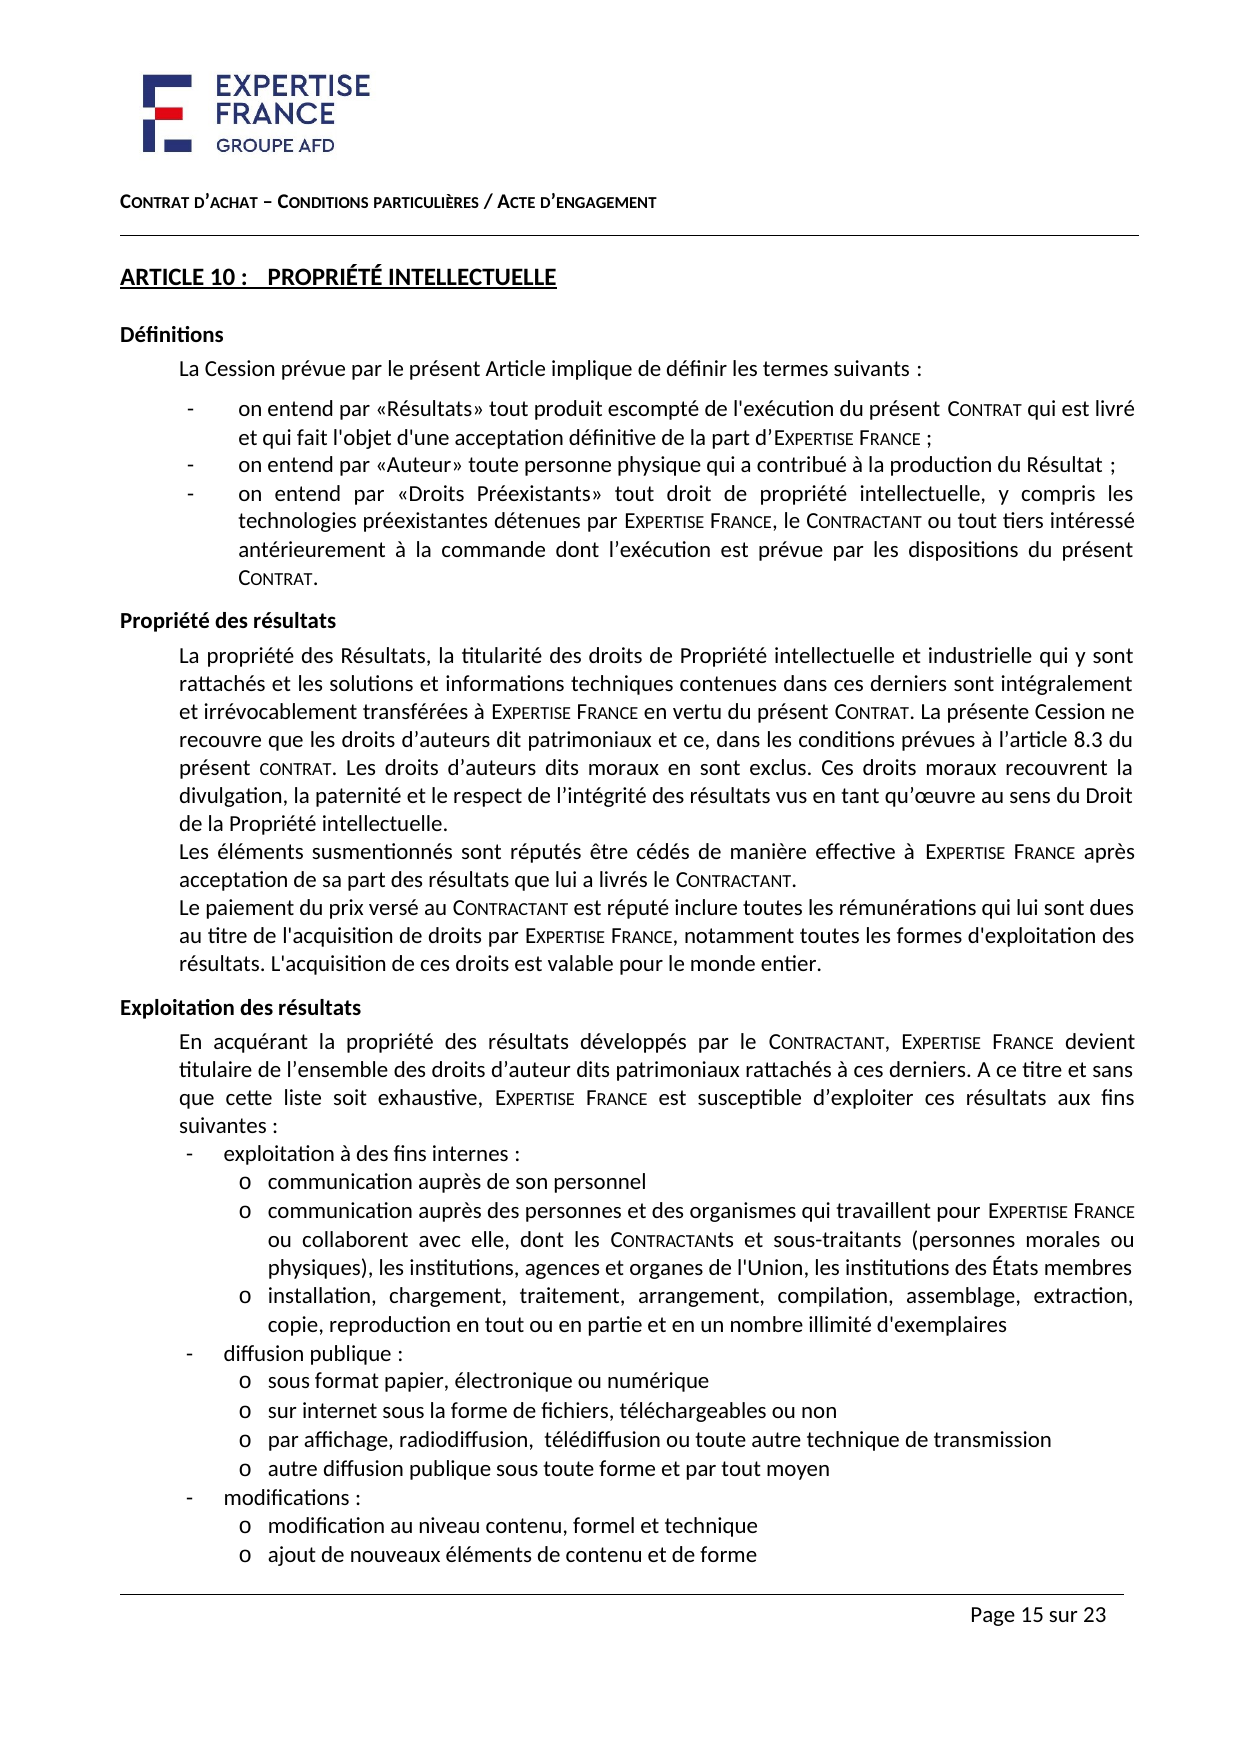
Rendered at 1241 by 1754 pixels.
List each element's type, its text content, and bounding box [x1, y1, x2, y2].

list on entend par «Auteur» toute personne physique qui a contribué à la production du Résultat ; [187, 451, 1135, 479]
text La propriété des Résultats, la titularité des droits de Propriété intellectuelle et industrielle qui y sont rattachés et les solutions et informations techniques contenues dans ces derniers sont intégralement et irrévocablement transférées à Expertise France en vertu du présent Contrat. La présente Cession ne recouvre que les droits d’auteurs dit patrimoniaux et ce, dans les conditions prévues à l’article 8.3 du présent contrat. Les droits d’auteurs dits moraux en sont exclus. Ces droits moraux recouvrent la divulgation, la paternité et le respect de l’intégrité des résultats vus en tant qu’œuvre au sens du Droit de la Propriété intellectuelle. [179, 641, 1135, 837]
list sur internet sous la forme de fichiers, téléchargeables ou non [238, 1396, 1135, 1425]
list exploitation à des fins internes : [186, 1139, 1135, 1167]
list on entend par «Résultats» tout produit escompté de l'exécution du présent Contrat qui est livré et qui fait l'objet d'une acceptation définitive de la part d’Expertise France ; [187, 394, 1135, 451]
subtitle Propriété des résultats [120, 603, 1135, 634]
list diffusion publique : [186, 1339, 1135, 1367]
list communication auprès de son personnel [238, 1167, 1135, 1196]
subtitle Exploitation des résultats [120, 989, 1135, 1021]
list autre diffusion publique sous toute forme et par tout moyen [238, 1454, 1135, 1483]
list modifications : [186, 1483, 1135, 1511]
list sous format papier, électronique ou numérique [238, 1367, 1135, 1396]
text La Cession prévue par le présent Article implique de définir les termes suivants : [179, 354, 1135, 382]
text Le paiement du prix versé au Contractant est réputé inclure toutes les rémunérations qui lui sont dues au titre de l'acquisition de droits par Expertise France, notamment toutes les formes d'exploitation des résultats. L'acquisition de ces droits est valable pour le monde entier. [179, 893, 1135, 977]
list ajout de nouveaux éléments de contenu et de forme [238, 1541, 1135, 1570]
list communication auprès des personnes et des organismes qui travaillent pour Expertise France ou collaborent avec elle, dont les Contractants et sous-traitants (personnes morales ou physiques), les institutions, agences et organes de l'Union, les institutions des États membres [238, 1196, 1135, 1281]
list modification au niveau contenu, formel et technique [238, 1511, 1135, 1541]
picture [120, 41, 397, 183]
list on entend par «Droits Préexistants» tout droit de propriété intellectuelle, y compris les technologies préexistantes détenues par Expertise France, le Contractant ou tout tiers intéressé antérieurement à la commande dont l’exécution est prévue par les dispositions du présent Contrat. [187, 479, 1135, 591]
list propriÉtÉ intellectuelle [120, 261, 1135, 292]
subtitle Définitions [120, 317, 1135, 348]
list par affichage, radiodiffusion, télédiffusion ou toute autre technique de transmission [238, 1425, 1135, 1454]
text En acquérant la propriété des résultats développés par le Contractant, Expertise France devient titulaire de l’ensemble des droits d’auteur dits patrimoniaux rattachés à ces derniers. A ce titre et sans que cette liste soit exhaustive, Expertise France est susceptible d’exploiter ces résultats aux fins suivantes : [179, 1027, 1135, 1139]
list installation, chargement, traitement, arrangement, compilation, assemblage, extraction, copie, reproduction en tout ou en partie et en un nombre illimité d'exemplaires [238, 1281, 1135, 1339]
text Les éléments susmentionnés sont réputés être cédés de manière effective à Expertise France après acceptation de sa part des résultats que lui a livrés le Contractant. [179, 837, 1135, 893]
